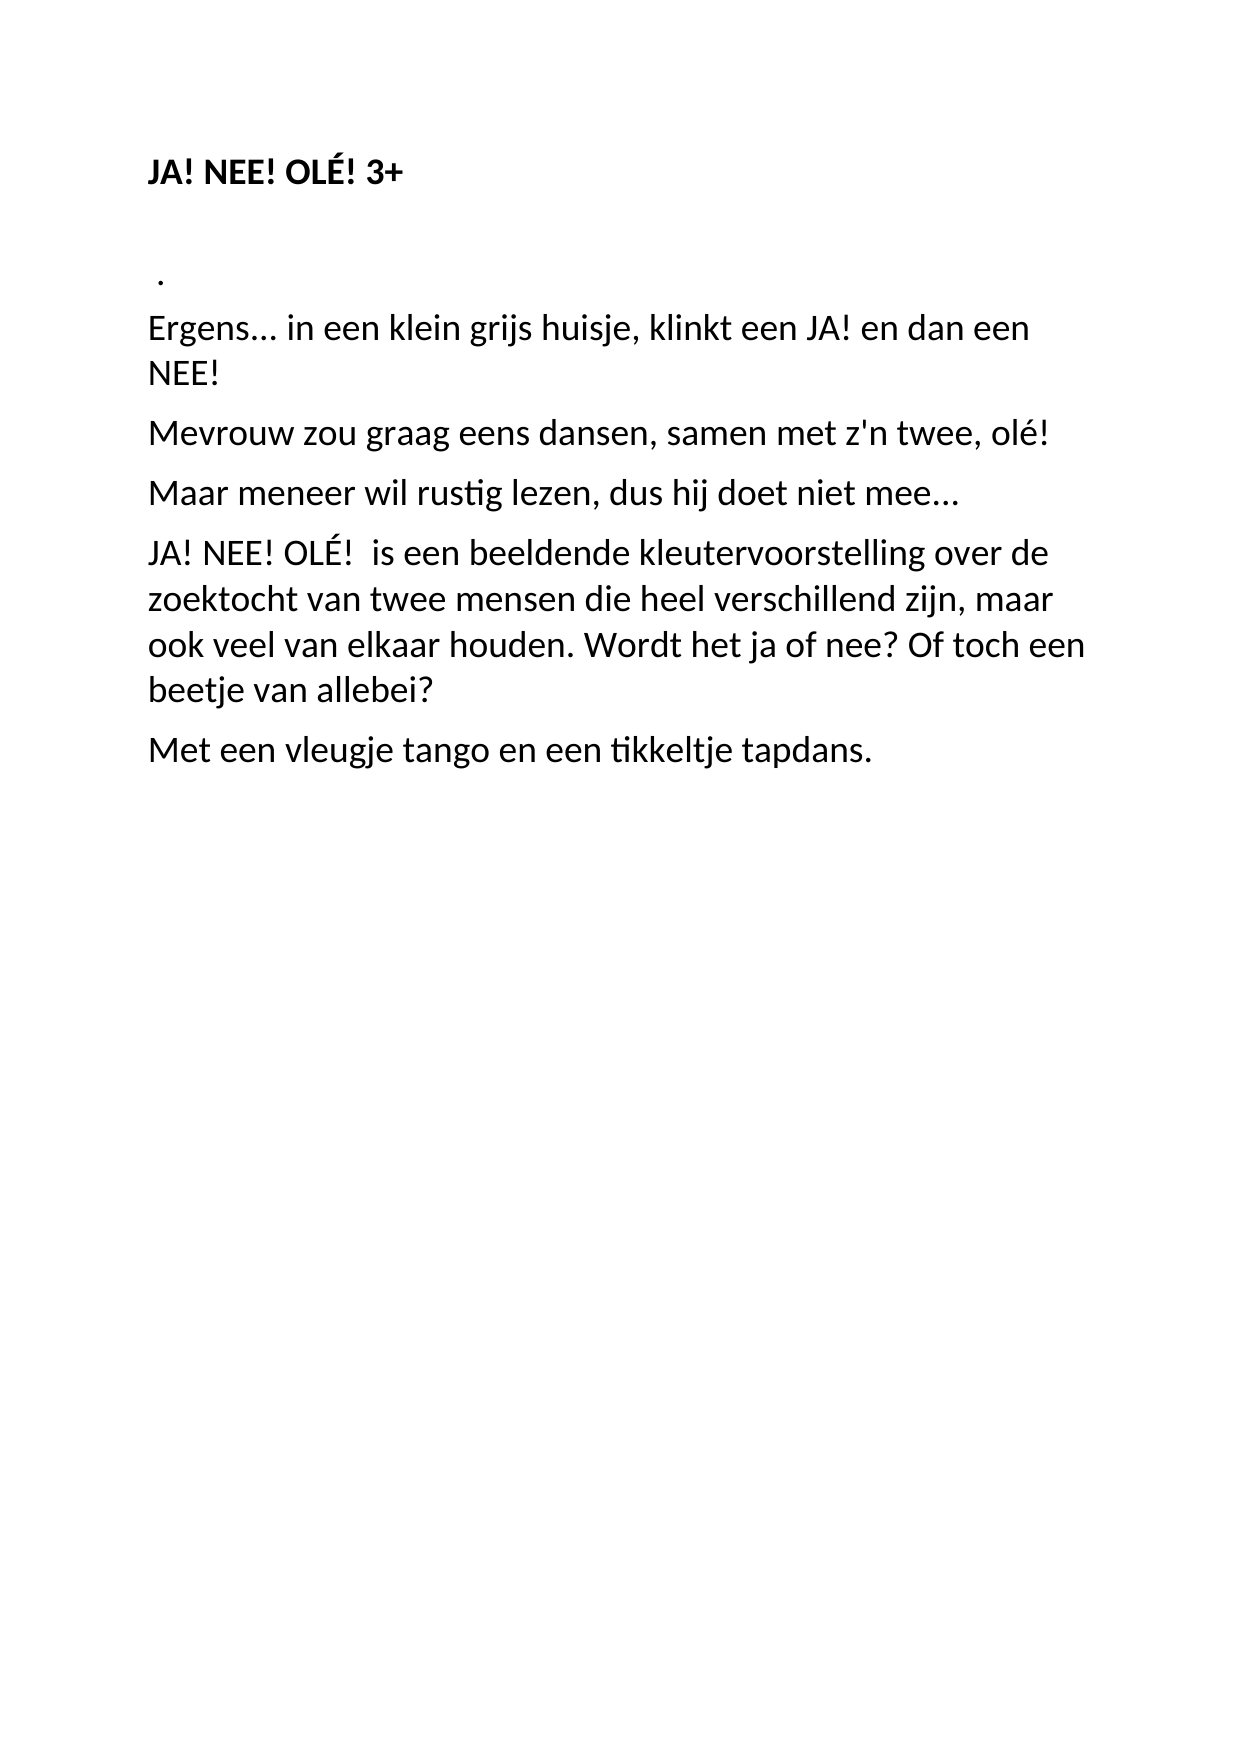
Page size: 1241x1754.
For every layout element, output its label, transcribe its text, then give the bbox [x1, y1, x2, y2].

text Maar meneer wil rustig lezen, dus hij doet niet mee... [148, 469, 1093, 515]
text Ergens... in een klein grijs huisje, klinkt een JA! en dan een NEE! [148, 303, 1093, 395]
text Met een vleugje tango en een tikkeltje tapdans. [148, 726, 1093, 772]
text JA! NEE! OLÉ! 3+ [148, 148, 1093, 193]
text JA! NEE! OLÉ! is een beeldende kleutervoorstelling over de zoektocht van twee mensen die heel verschillend zijn, maar ook veel van elkaar houden. Wordt het ja of nee? Of toch een beetje van allebei? [148, 529, 1093, 712]
text Mevrouw zou graag eens dansen, samen met z'n twee, olé! [148, 409, 1093, 455]
text . [148, 248, 1093, 294]
